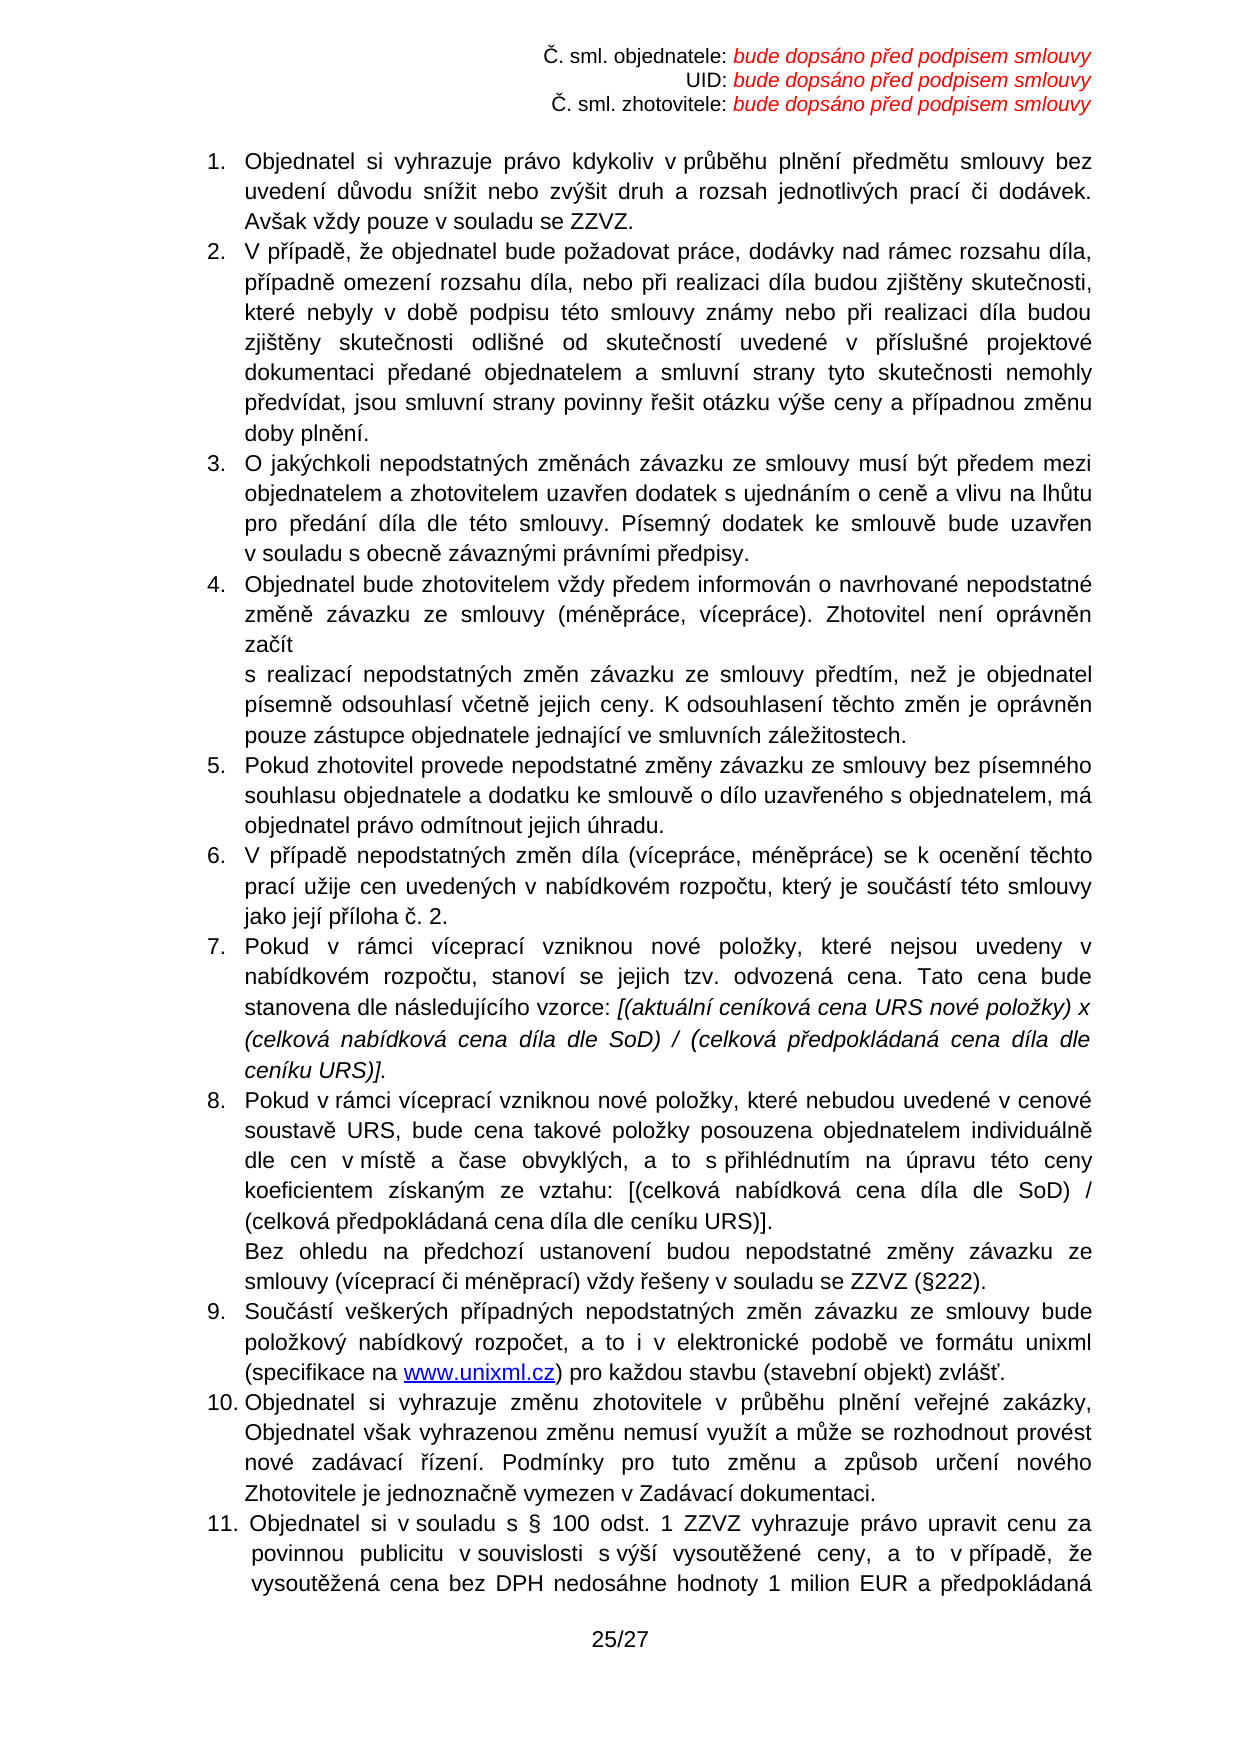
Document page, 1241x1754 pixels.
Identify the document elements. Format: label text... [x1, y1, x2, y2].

list Objednatel si vyhrazuje právo kdykoliv v průběhu plnění předmětu smlouvy bez uvedení důvodu snížit nebo zvýšit druh a rozsah jednotlivých prací či dodávek. Avšak vždy pouze v souladu se ZZVZ. [207, 148, 1093, 234]
list Pokud v rámci víceprací vzniknou nové položky, které nebudou uvedené v cenové soustavě URS, bude cena takové položky posouzena objednatelem individuálně dle cen v místě a čase obvyklých, a to s přihlédnutím na úpravu této ceny koeficientem získaným ze vztahu: [(celková nabídková cena díla dle SoD) / (celková předpokládaná cena díla dle ceníku URS)]. [207, 1087, 1093, 1234]
list Pokud zhotovitel provede nepodstatné změny závazku ze smlouvy bez písemného souhlasu objednatele a dodatku ke smlouvě o dílo uzavřeného s objednatelem, má objednatel právo odmítnout jejich úhradu. [207, 752, 1093, 838]
list Bez ohledu na předchozí ustanovení budou nepodstatné změny závazku ze smlouvy (víceprací či méněprací) vždy řešeny v souladu se ZZVZ (§222). [244, 1238, 1093, 1294]
list O jakýchkoli nepodstatných změnách závazku ze smlouvy musí být předem mezi objednatelem a zhotovitelem uzavřen dodatek s ujednáním o ceně a vlivu na lhůtu pro předání díla dle této smlouvy. Písemný dodatek ke smlouvě bude uzavřen v souladu s obecně závaznými právními předpisy. [207, 450, 1093, 567]
list Pokud v rámci víceprací vzniknou nové položky, které nejsou uvedeny v nabídkovém rozpočtu, stanoví se jejich tzv. odvozená cena. Tato cena bude stanovena dle následujícího vzorce: [(aktuální ceníková cena URS nové položky) x (celková nabídková cena díla dle SoD) / (celková předpokládaná cena díla dle ceníku URS)]. [207, 933, 1093, 1083]
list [207, 1510, 1093, 1597]
list V případě, že objednatel bude požadovat práce, dodávky nad rámec rozsahu díla, případně omezení rozsahu díla, nebo při realizaci díla budou zjištěny skutečnosti, které nebyly v době podpisu této smlouvy známy nebo při realizaci díla budou zjištěny skutečnosti odlišné od skutečností uvedené v příslušné projektové dokumentaci předané objednatelem a smluvní strany tyto skutečnosti nemohly předvídat, jsou smluvní strany povinny řešit otázku výše ceny a případnou změnu doby plnění. [207, 238, 1093, 446]
list V případě nepodstatných změn díla (vícepráce, méněpráce) se k ocenění těchto prací užije cen uvedených v nabídkovém rozpočtu, který je součástí této smlouvy jako její příloha č. 2. [207, 842, 1093, 929]
list Objednatel si vyhrazuje změnu zhotovitele v průběhu plnění veřejné zakázky, Objednatel však vyhrazenou změnu nemusí využít a může se rozhodnout provést nové zadávací řízení. Podmínky pro tuto změnu a způsob určení nového Zhotovitele je jednoznačně vymezen v Zadávací dokumentaci. [207, 1389, 1093, 1506]
list Součástí veškerých případných nepodstatných změn závazku ze smlouvy bude položkový nabídkový rozpočet, a to i v elektronické podobě ve formátu unixml (specifikace na www.unixml.cz) pro každou stavbu (stavební objekt) zvlášť. [207, 1298, 1093, 1385]
list Objednatel bude zhotovitelem vždy předem informován o navrhované nepodstatné změně závazku ze smlouvy (méněpráce, vícepráce). Zhotovitel není oprávněn začít s realizací nepodstatných změn závazku ze smlouvy předtím, než je objednatel písemně odsouhlasí včetně jejich ceny. K odsouhlasení těchto změn je oprávněn pouze zástupce objednatele jednající ve smluvních záležitostech. [207, 571, 1093, 748]
